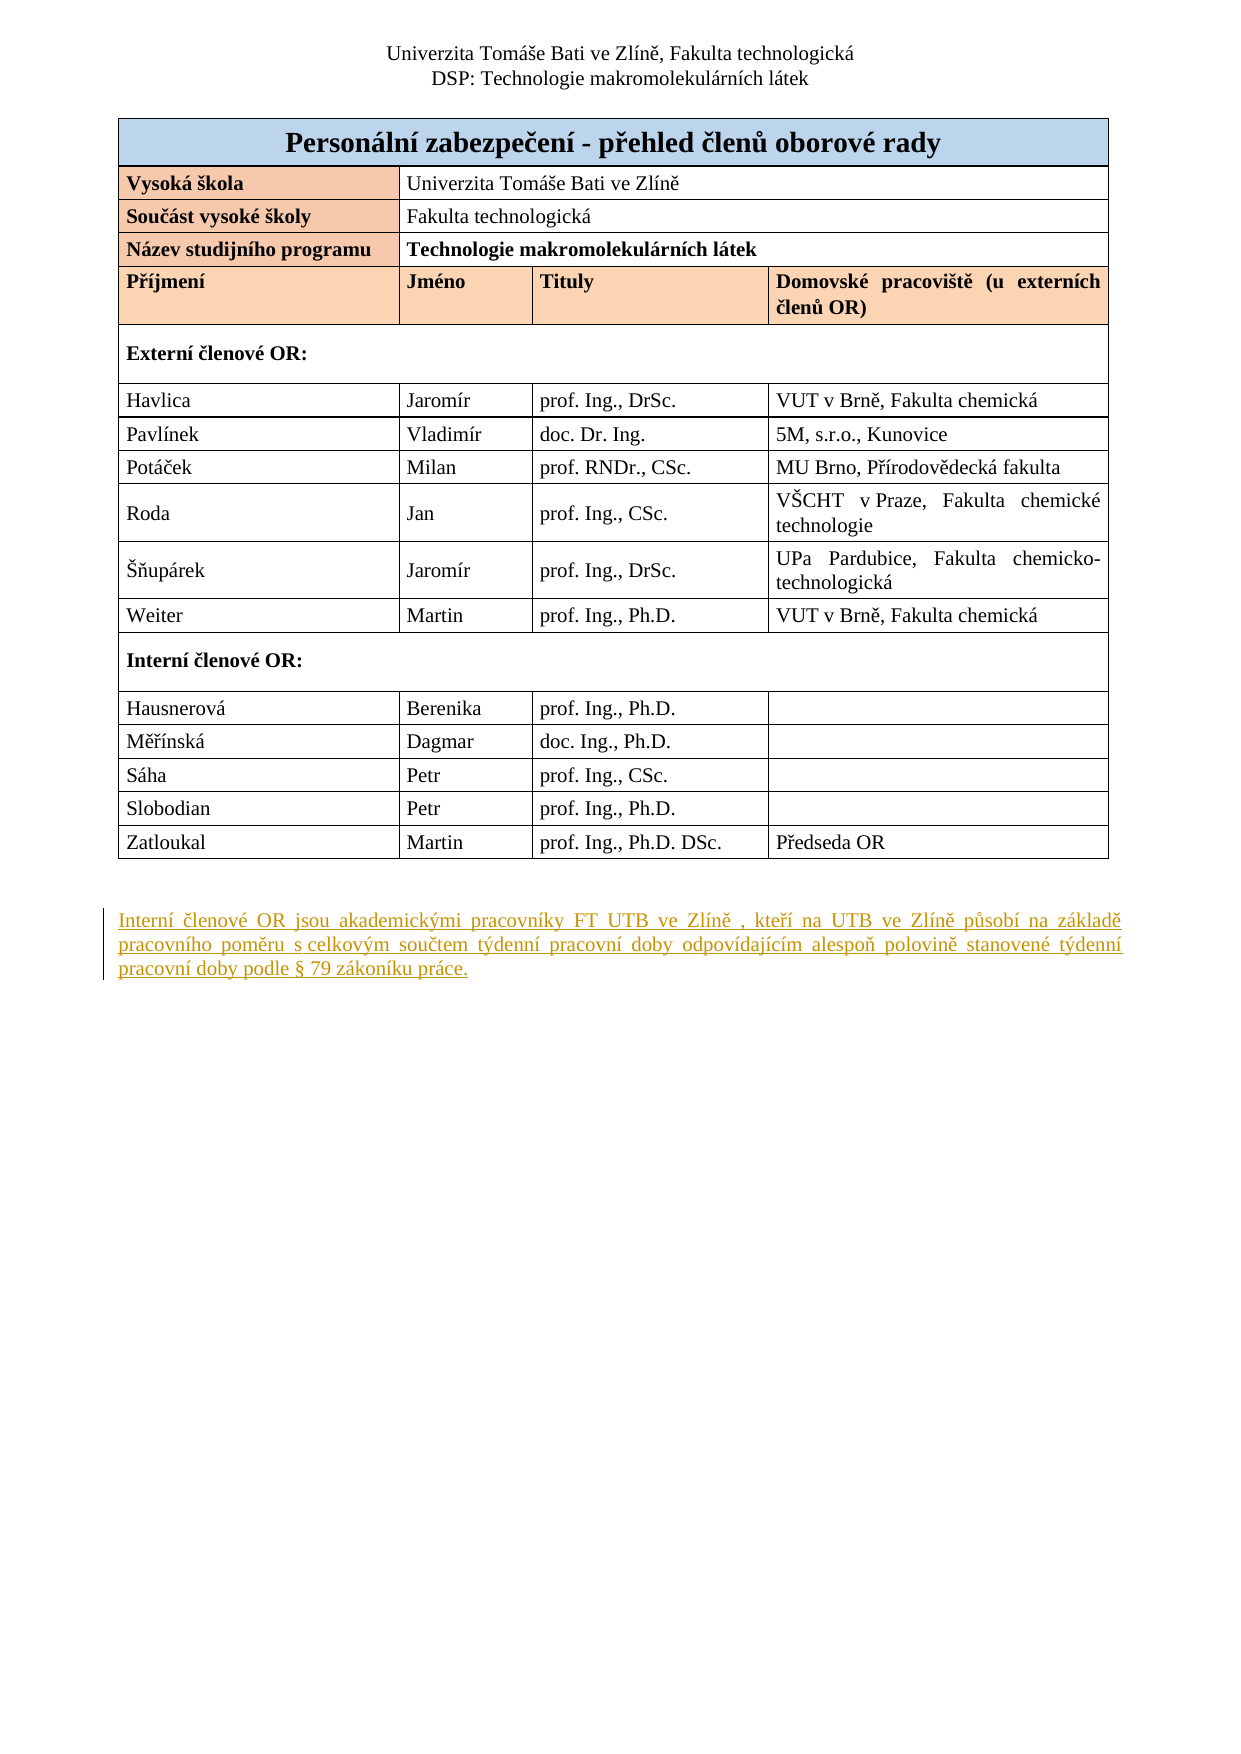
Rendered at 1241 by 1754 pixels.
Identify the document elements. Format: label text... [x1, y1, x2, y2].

table_cell Pavlínek [119, 418, 399, 450]
table_cell Martin [400, 599, 532, 632]
table_cell VŠCHT v Praze, Fakulta chemické technologie [769, 484, 1108, 541]
table_cell prof. Ing., Ph.D. [533, 792, 768, 824]
table_cell Hausnerová [119, 692, 399, 724]
table_cell Domovské pracoviště (u externích členů OR) [769, 267, 1108, 324]
table_cell doc. Dr. Ing. [533, 418, 768, 450]
table_cell Předseda OR [769, 826, 1108, 858]
table_cell Fakulta technologická [400, 200, 1108, 232]
table_cell Název studijního programu [119, 233, 399, 266]
table_cell Šňupárek [119, 542, 399, 598]
table_cell Vysoká škola [119, 167, 399, 199]
table_cell prof. Ing., Ph.D. DSc. [533, 826, 768, 858]
table_cell Technologie makromolekulárních látek [400, 233, 1108, 266]
table_cell VUT v Brně, Fakulta chemická [769, 384, 1108, 416]
table_cell [769, 692, 1108, 724]
table_cell Tituly [533, 267, 768, 324]
table_cell Potáček [119, 451, 399, 483]
table_cell Berenika [400, 692, 532, 724]
table_cell Slobodian [119, 792, 399, 824]
table_cell Petr [400, 792, 532, 824]
table_cell Interní členové OR: [119, 633, 1108, 691]
table_cell prof. Ing., CSc. [533, 759, 768, 791]
table_cell Zatloukal [119, 826, 399, 858]
table_cell 5M, s.r.o., Kunovice [769, 418, 1108, 450]
table_cell Měřínská [119, 725, 399, 758]
table_header Personální zabezpečení - přehled členů oborové rady [119, 119, 1108, 165]
table_cell Vladimír [400, 418, 532, 450]
table_cell Petr [400, 759, 532, 791]
table_cell Součást vysoké školy [119, 200, 399, 232]
table_cell prof. Ing., Ph.D. [533, 599, 768, 632]
table_cell MU Brno, Přírodovědecká fakulta [769, 451, 1108, 483]
table_cell Roda [119, 484, 399, 541]
table_cell Univerzita Tomáše Bati ve Zlíně [400, 167, 1108, 199]
table_cell prof. Ing., DrSc. [533, 542, 768, 598]
table_cell [769, 792, 1108, 824]
table_cell [769, 725, 1108, 758]
table_cell VUT v Brně, Fakulta chemická [769, 599, 1108, 632]
table_cell Martin [400, 826, 532, 858]
table_cell Jaromír [400, 384, 532, 416]
table_cell Příjmení [119, 267, 399, 324]
table_cell Jméno [400, 267, 532, 324]
table_cell prof. Ing., CSc. [533, 484, 768, 541]
table_cell Externí členové OR: [119, 325, 1108, 383]
table_cell Jaromír [400, 542, 532, 598]
table_cell Havlica [119, 384, 399, 416]
table_cell prof. Ing., DrSc. [533, 384, 768, 416]
table_cell prof. RNDr., CSc. [533, 451, 768, 483]
table_cell doc. Ing., Ph.D. [533, 725, 768, 758]
table_cell Weiter [119, 599, 399, 632]
table_cell UPa Pardubice, Fakulta chemicko-technologická [769, 542, 1108, 598]
table_cell Sáha [119, 759, 399, 791]
table_cell Jan [400, 484, 532, 541]
table_cell Milan [400, 451, 532, 483]
table_cell Dagmar [400, 725, 532, 758]
table_cell prof. Ing., Ph.D. [533, 692, 768, 724]
table_cell [769, 759, 1108, 791]
